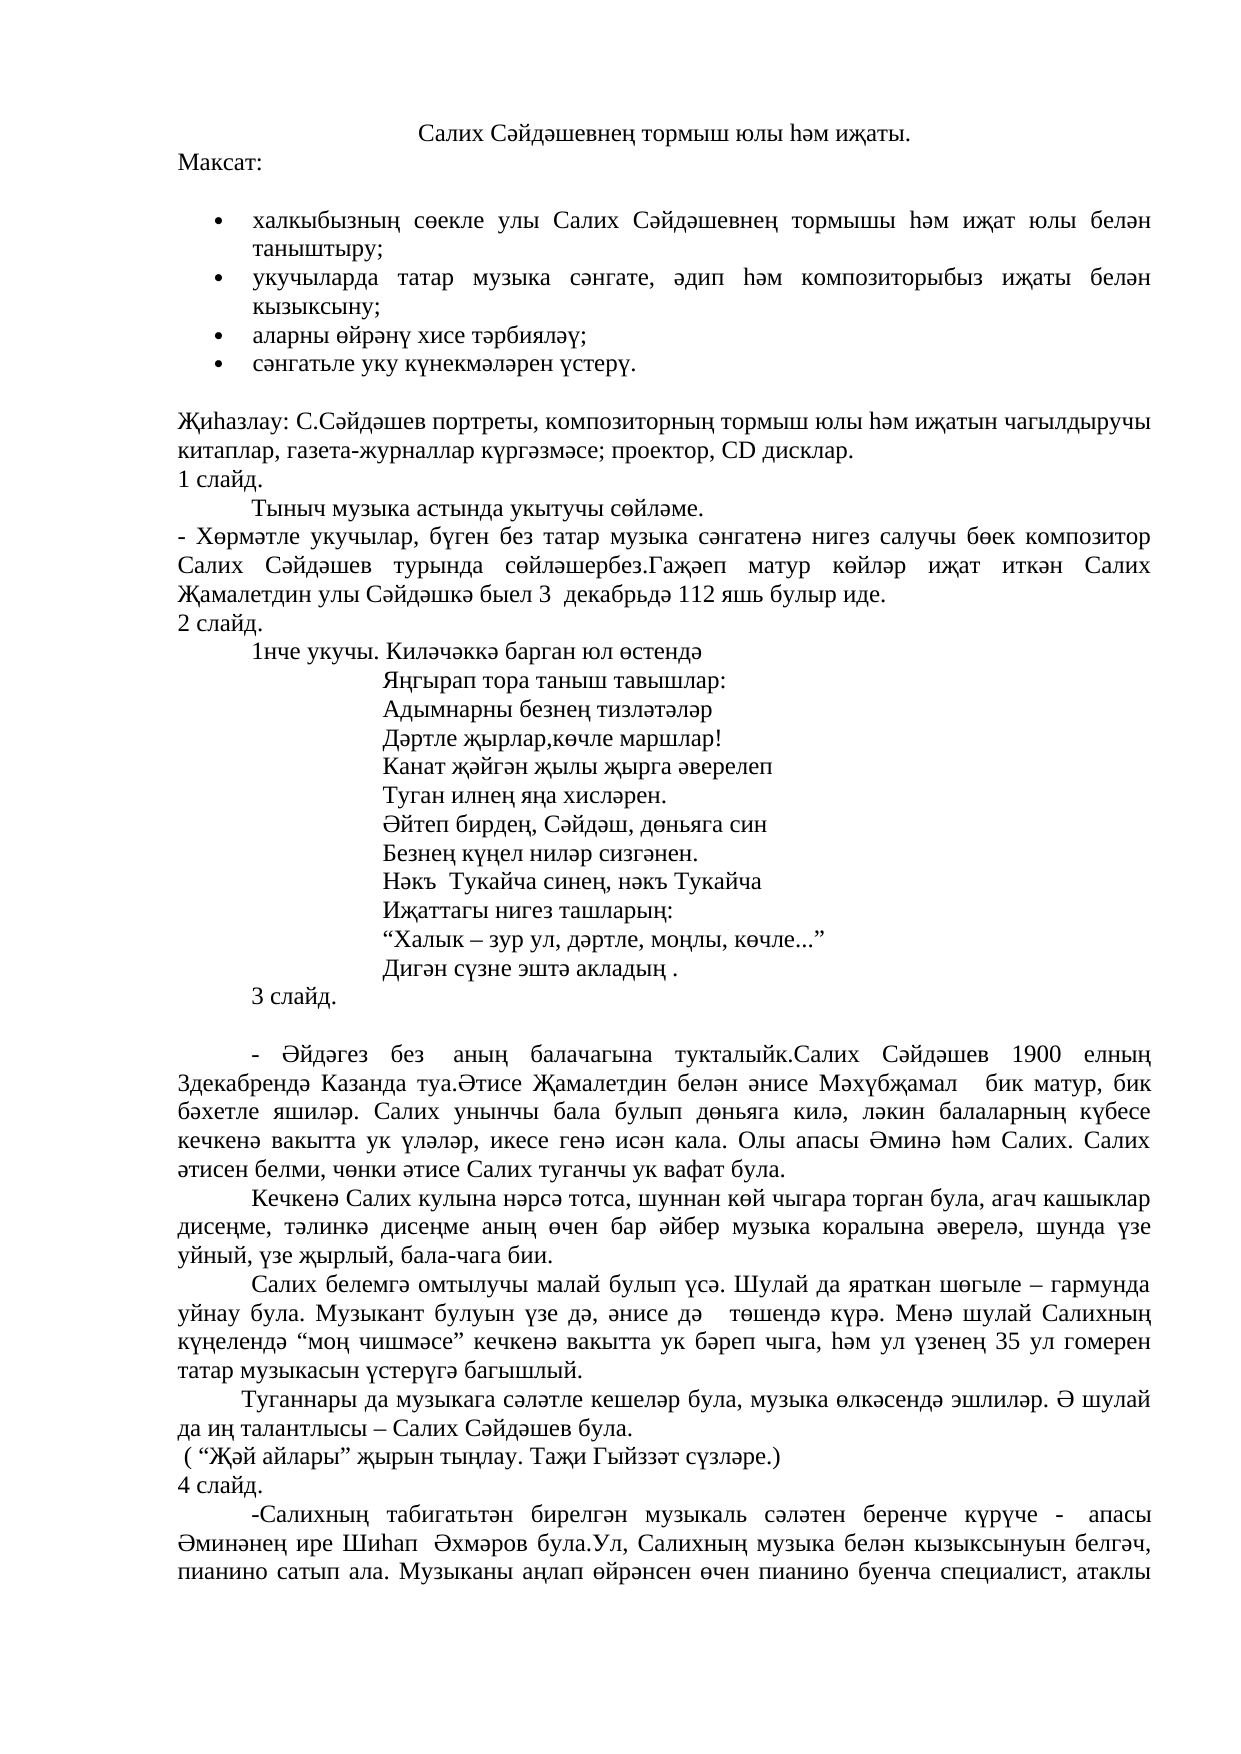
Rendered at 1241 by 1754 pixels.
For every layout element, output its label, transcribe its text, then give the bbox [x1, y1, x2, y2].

list сәнгатьле уку күнекмәләрен үстерү. [215, 348, 1152, 377]
text Туган илнең яңа хисләрен. [177, 780, 1152, 809]
text ( “Җәй айлары” җырын тыңлау. Таҗи Гыйззәт сүзләре.) [177, 1441, 1152, 1470]
text Дигән сүзне эштә акладың . [177, 953, 1152, 981]
text 1 слайд. [177, 464, 1152, 493]
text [177, 1499, 1152, 1585]
text Яңгырап тора таныш тавышлар: [177, 665, 1152, 694]
text Кечкенә Салих кулына нәрсә тотса, шуннан көй чыгара торган була, агач кашыклар дисеңме, тәлинкә дисеңме аның өчен бар әйбер музыка коралына әверелә, шунда үзе уйный, үзе җырлый, бала-чага бии. [177, 1183, 1152, 1269]
text - Хөрмәтле укучылар, бүген без татар музыка сәнгатенә нигез салучы бөек композитор Салих Сәйдәшев турында сөйләшербез.Гаҗәеп матур көйләр иҗат иткән Салих Җамалетдин улы Сәйдәшкә быел 3 декабрьдә 112 яшь булыр иде. [177, 521, 1152, 608]
text 3 слайд. [177, 981, 1152, 1010]
text Нәкъ Тукайча синең, нәкъ Тукайча [177, 866, 1152, 895]
text Тыныч музыка астында укытучы сөйләме. [177, 493, 1152, 521]
text Максат: [177, 147, 1152, 176]
text Туганнары да музыкага сәләтле кешеләр була, музыка өлкәсендә эшлиләр. Ә шулай да иң талантлысы – Салих Сәйдәшев була. [177, 1384, 1152, 1441]
text 2 слайд. [177, 608, 1152, 636]
text Әйтеп бирдең, Сәйдәш, дөньяга син [177, 809, 1152, 838]
text Безнең күңел ниләр сизгәнен. [177, 838, 1152, 866]
text Канат җәйгән җылы җырга әверелеп [177, 751, 1152, 780]
text Дәртле җырлар,көчле маршлар! [177, 723, 1152, 751]
text “Халык – зур ул, дәртле, моңлы, көчле...” [177, 924, 1152, 953]
text Салих Сәйдәшевнең тормыш юлы һәм иҗаты. [177, 118, 1152, 147]
list укучыларда татар музыка сәнгате, әдип һәм композиторыбыз иҗаты белән кызыксыну; [215, 262, 1152, 320]
text Адымнарны безнең тизләтәләр [177, 694, 1152, 723]
text Иҗаттагы нигез ташларың: [177, 895, 1152, 924]
text Җиһазлау: С.Сәйдәшев портреты, композиторның тормыш юлы һәм иҗатын чагылдыручы китаплар, газета-журналлар күргәзмәсе; проектор, CD дисклар. [177, 406, 1152, 464]
text Салих белемгә омтылучы малай булып үсә. Шулай да яраткан шөгыле – гармунда уйнау була. Музыкант булуын үзе дә, әнисе дә төшендә күрә. Менә шулай Салихның күңелендә “моң чишмәсе” кечкенә вакытта ук бәреп чыга, һәм ул үзенең 35 ул гомерен татар музыкасын үстерүгә багышлый. [177, 1269, 1152, 1384]
text 1нче укучы. Киләчәккә барган юл өстендә [177, 636, 1152, 665]
list аларны өйрәнү хисе тәрбияләү; [215, 320, 1152, 348]
text - Әйдәгез без аның балачагына тукталыйк.Салих Сәйдәшев 1900 елның 3декабрендә Казанда туа.Әтисе Җамалетдин белән әнисе Мәхүбҗамал бик матур, бик бәхетле яшиләр. Салих унынчы бала булып дөньяга килә, ләкин балаларның күбесе кечкенә вакытта ук үләләр, икесе генә исән кала. Олы апасы Әминә һәм Салих. Салих әтисен белми, чөнки әтисе Салих туганчы ук вафат була. [177, 1039, 1152, 1183]
list халкыбызның сөекле улы Салих Сәйдәшевнең тормышы һәм иҗат юлы белән таныштыру; [215, 205, 1152, 262]
text 4 слайд. [177, 1470, 1152, 1499]
